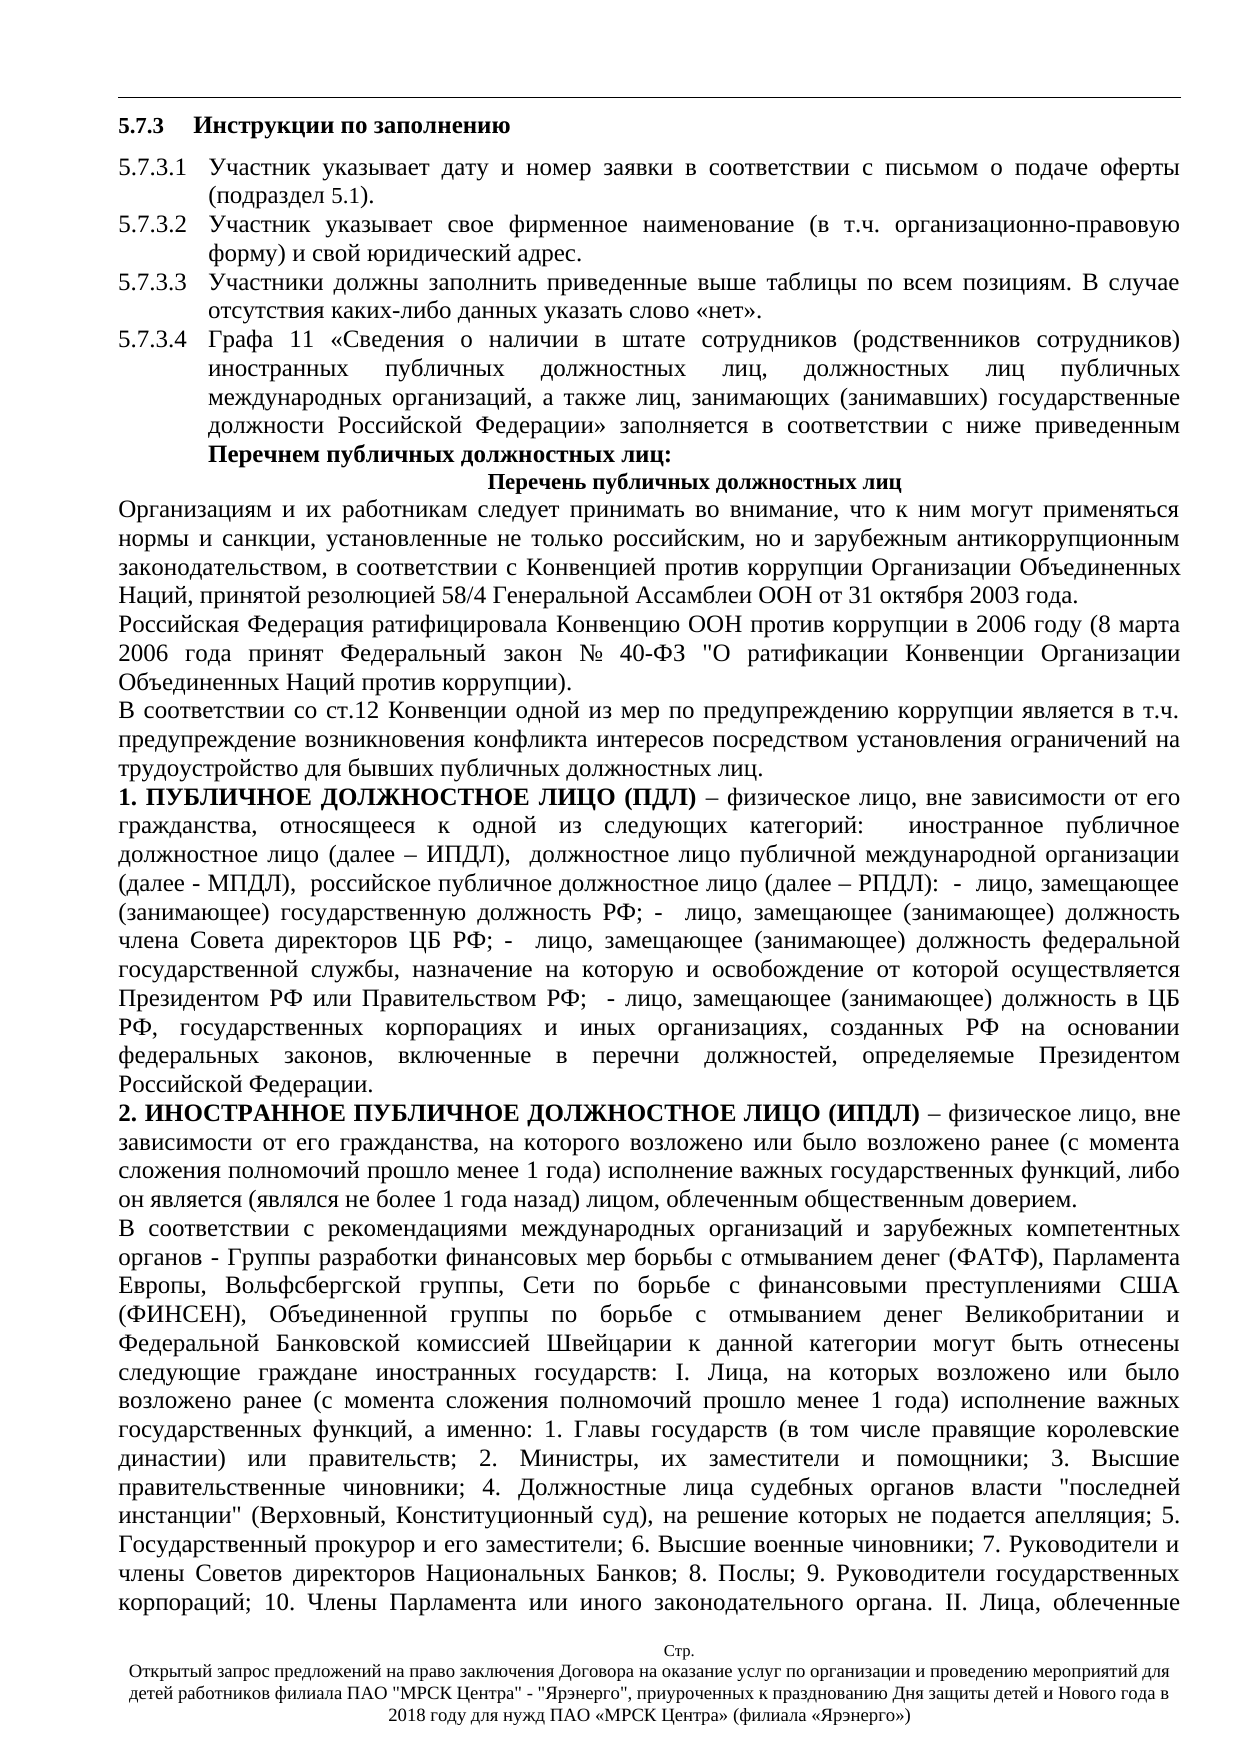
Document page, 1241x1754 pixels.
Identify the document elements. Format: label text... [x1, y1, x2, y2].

text 1. ПУБЛИЧНОЕ ДОЛЖНОСТНОЕ ЛИЦО (ПДЛ) – физическое лицо, вне зависимости от его гражданства, относящееся к одной из следующих категорий: иностранное публичное должностное лицо (далее – ИПДЛ), должностное лицо публичной международной организации (далее - МПДЛ), российское публичное должностное лицо (далее – РПДЛ): - лицо, замещающее (занимающее) государственную должность РФ; - лицо, замещающее (занимающее) должность члена Совета директоров ЦБ РФ; - лицо, замещающее (занимающее) должность федеральной государственной службы, назначение на которую и освобождение от которой осуществляется Президентом РФ или Правительством РФ; - лицо, замещающее (занимающее) должность в ЦБ РФ, государственных корпорациях и иных организациях, созданных РФ на основании федеральных законов, включенные в перечни должностей, определяемые Президентом Российской Федерации. [118, 782, 1181, 1098]
text В соответствии со ст.12 Конвенции одной из мер по предупреждению коррупции является в т.ч. предупреждение возникновения конфликта интересов посредством установления ограничений на трудоустройство для бывших публичных должностных лиц. [118, 696, 1181, 782]
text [118, 1213, 1181, 1616]
list Перечень публичных должностных лиц [208, 468, 1181, 494]
text Организациям и их работникам следует принимать во внимание, что к ним могут применяться нормы и санкции, установленные не только российским, но и зарубежным антикоррупционным законодательством, в соответствии с Конвенцией против коррупции Организации Объединенных Наций, принятой резолюцией 58/4 Генеральной Ассамблеи ООН от 31 октября 2003 года. [118, 494, 1181, 609]
text Российская Федерация ратифицировала Конвенцию ООН против коррупции в 2006 году (8 марта 2006 года принят Федеральный закон № 40-ФЗ "О ратификации Конвенции Организации Объединенных Наций против коррупции). [118, 609, 1181, 696]
list Участники должны заполнить приведенные выше таблицы по всем позициям. В случае отсутствия каких-либо данных указать слово «нет». [118, 267, 1181, 324]
list Графа 11 «Сведения о наличии в штате сотрудников (родственников сотрудников) иностранных публичных должностных лиц, должностных лиц публичных международных организаций, а также лиц, занимающих (занимавших) государственные должности Российской Федерации» заполняется в соответствии с ниже приведенным Перечнем публичных должностных лиц: [118, 324, 1181, 468]
list Участник указывает свое фирменное наименование (в т.ч. организационно-правовую форму) и свой юридический адрес. [118, 209, 1181, 267]
subtitle Инструкции по заполнению [118, 111, 1181, 139]
text 2. ИНОСТРАННОЕ ПУБЛИЧНОЕ ДОЛЖНОСТНОЕ ЛИЦО (ИПДЛ) – физическое лицо, вне зависимости от его гражданства, на которого возложено или было возложено ранее (с момента сложения полномочий прошло менее 1 года) исполнение важных государственных функций, либо он является (являлся не более 1 года назад) лицом, облеченным общественным доверием. [118, 1098, 1181, 1213]
list Участник указывает дату и номер заявки в соответствии с письмом о подаче оферты (подраздел 5.1). [118, 152, 1181, 209]
